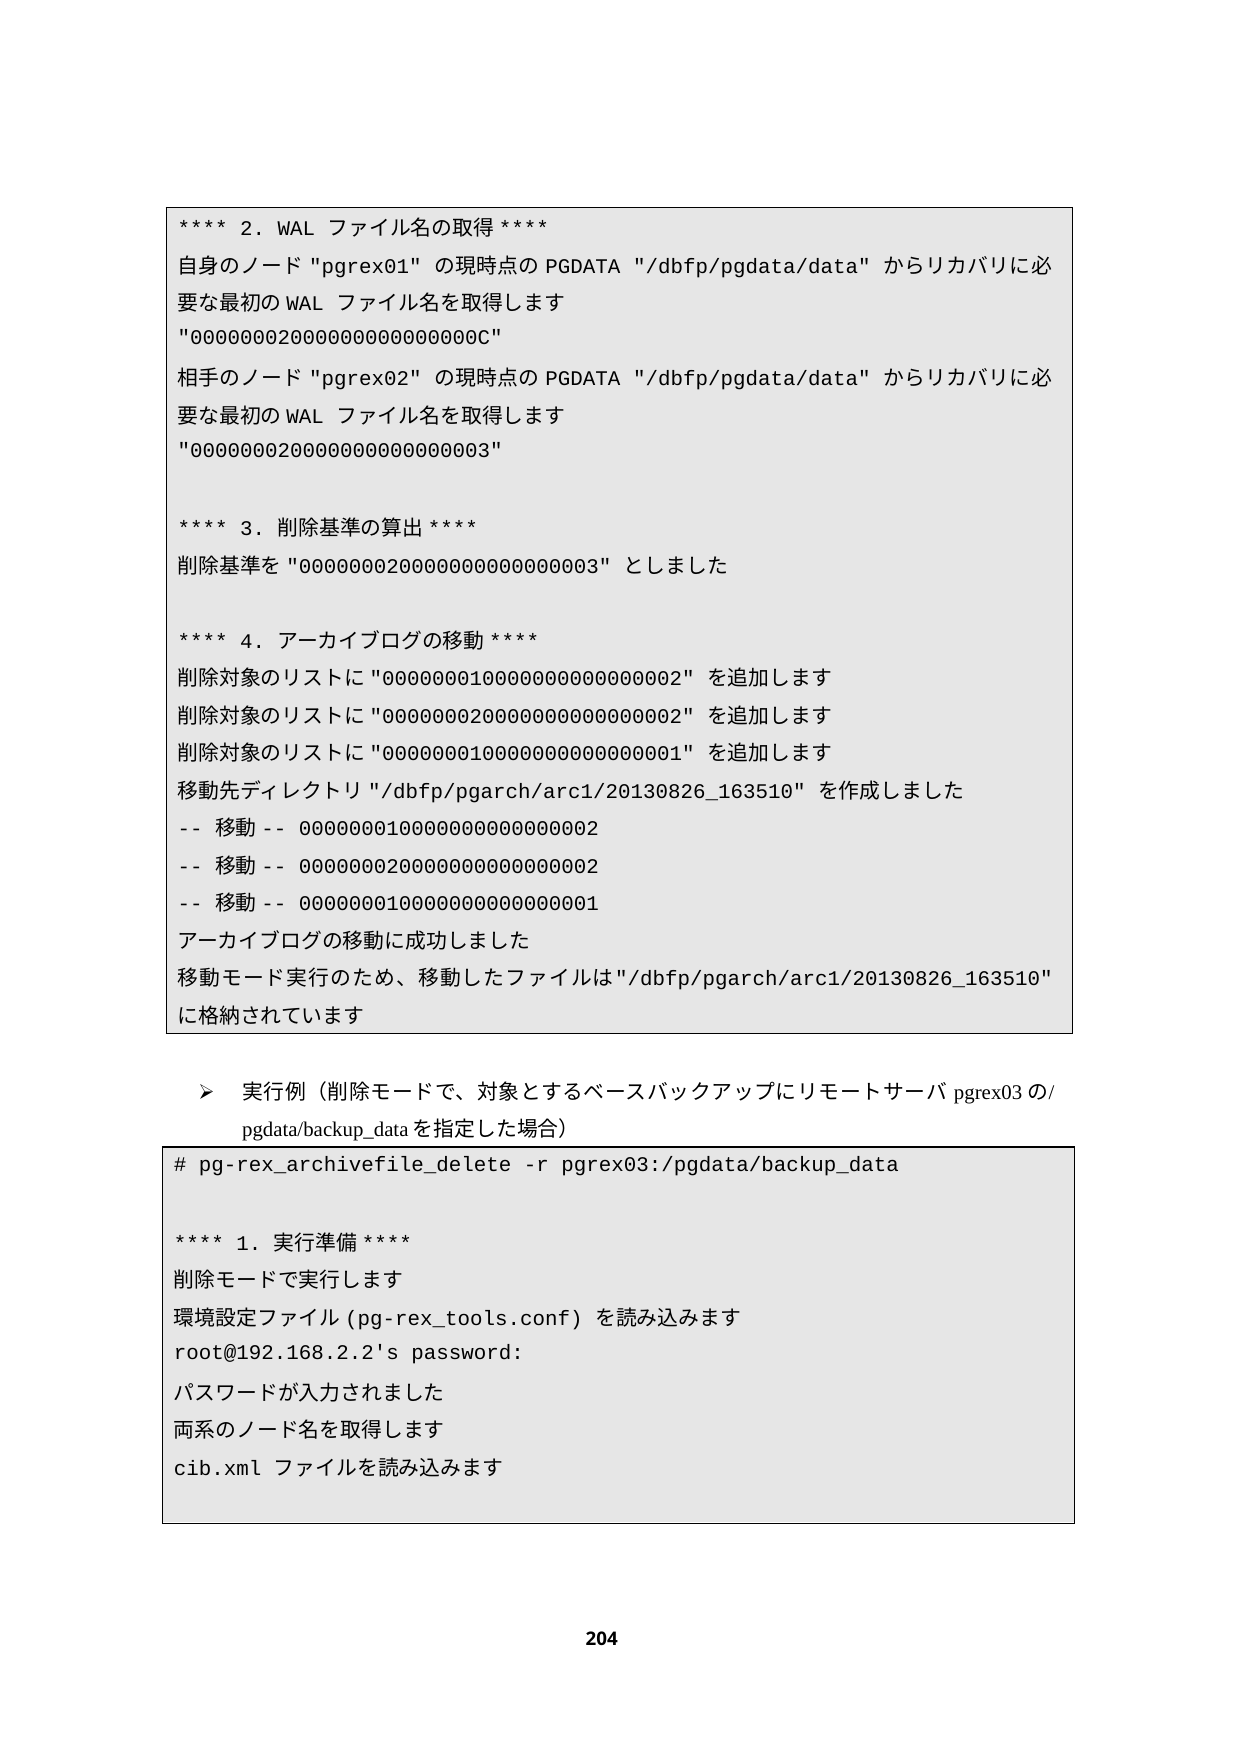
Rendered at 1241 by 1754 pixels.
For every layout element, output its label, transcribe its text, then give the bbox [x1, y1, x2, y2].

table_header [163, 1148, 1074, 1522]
list 実行例（削除モードで、対象とするベースバックアップにリモートサーバpgrex03の/pgdata/backup_dataを指定した場合） [198, 1071, 1054, 1146]
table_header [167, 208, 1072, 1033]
